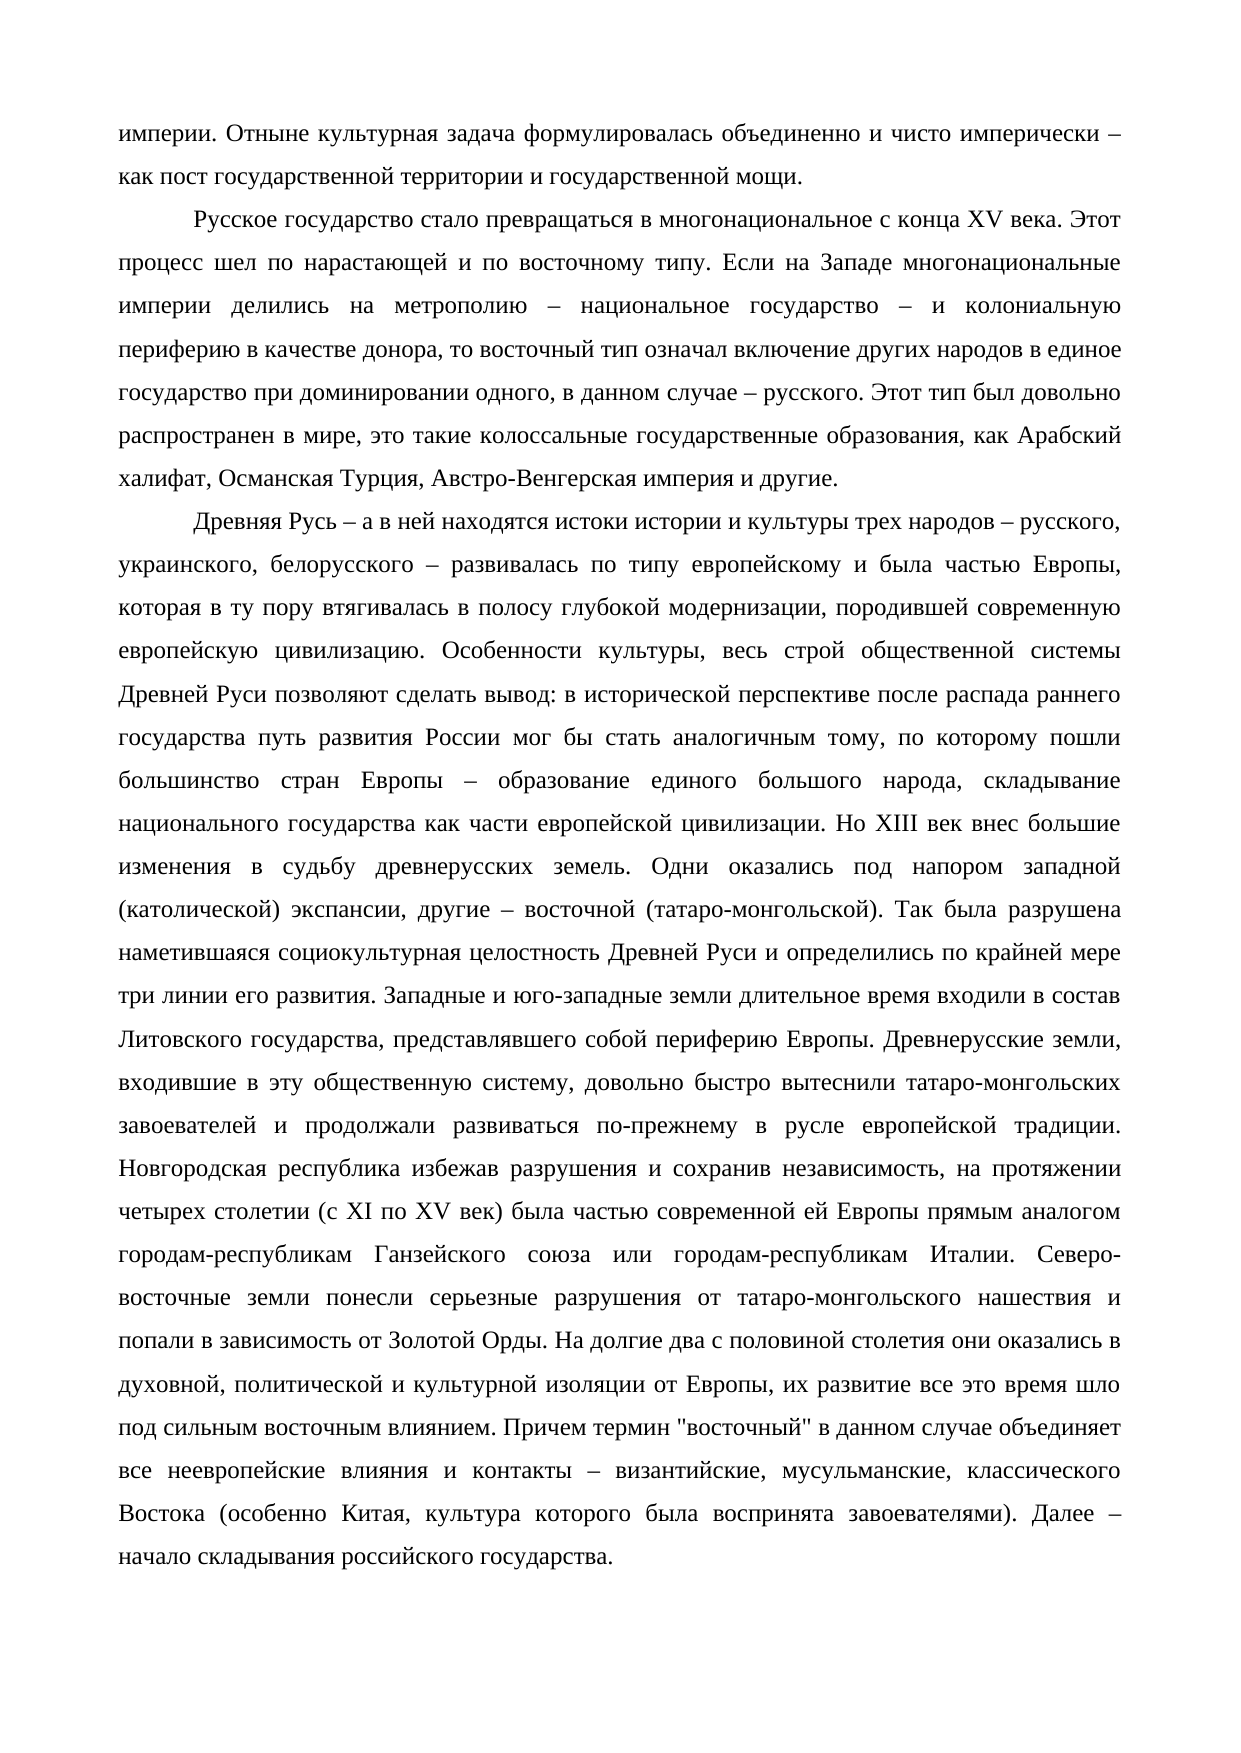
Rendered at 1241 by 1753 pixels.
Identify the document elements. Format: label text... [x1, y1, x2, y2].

text Русское государство стало превращаться в многонациональное с конца XV века. Этот процесс шел по нарастающей и по восточному типу. Если на Западе многонациональные империи делились на метрополию – национальное государство – и колониальную периферию в качестве донора, то восточный тип означал включение других народов в единое государство при доминировании одного, в данном случае – русского. Этот тип был довольно распространен в мире, это такие колоссальные государственные образования, как Арабский халифат, Османская Турция, Австро-Венгерская империя и другие. [118, 204, 1122, 492]
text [118, 118, 1122, 190]
text Древняя Русь – а в ней находятся истоки истории и культуры трех народов – русского, украинского, белорусского – развивалась по типу европейскому и была частью Европы, которая в ту пору втягивалась в полосу глубокой модернизации, породившей современную европейскую цивилизацию. Особенности культуры, весь строй общественной системы Древней Руси позволяют сделать вывод: в исторической перспективе после распада раннего государства путь развития России мог бы стать аналогичным тому, по которому пошли большинство стран Европы – образование единого большого народа, складывание национального государства как части европейской цивилизации. Но XIII век внес большие изменения в судьбу древнерусских земель. Одни оказались под напором западной (католической) экспансии, другие – восточной (татаро-монгольской). Так была разрушена наметившаяся социокультурная целостность Древней Руси и определились по крайней мере три линии его развития. Западные и юго-западные земли длительное время входили в состав Литовского государства, представлявшего собой периферию Европы. Древнерусские земли, входившие в эту общественную систему, довольно быстро вытеснили татаро-монгольских завоевателей и продолжали развиваться по-прежнему в русле европейской традиции. Новгородская республика избежав разрушения и сохранив независимость, на протяжении четырех столетии (с XI по XV век) была частью современной ей Европы прямым аналогом городам-республикам Ганзейского союза или городам-республикам Италии. Северо-восточные земли понесли серьезные разрушения от татаро-монгольского нашествия и попали в зависимость от Золотой Орды. На долгие два с половиной столетия они оказались в духовной, политической и культурной изоляции от Европы, их развитие все это время шло под сильным восточным влиянием. Причем термин "восточный" в данном случае объединяет все неевропейские влияния и контакты – византийские, мусульманские, классического Востока (особенно Китая, культура которого была воспринята завоевателями). Далее – начало складывания российского государства. [118, 506, 1122, 1570]
